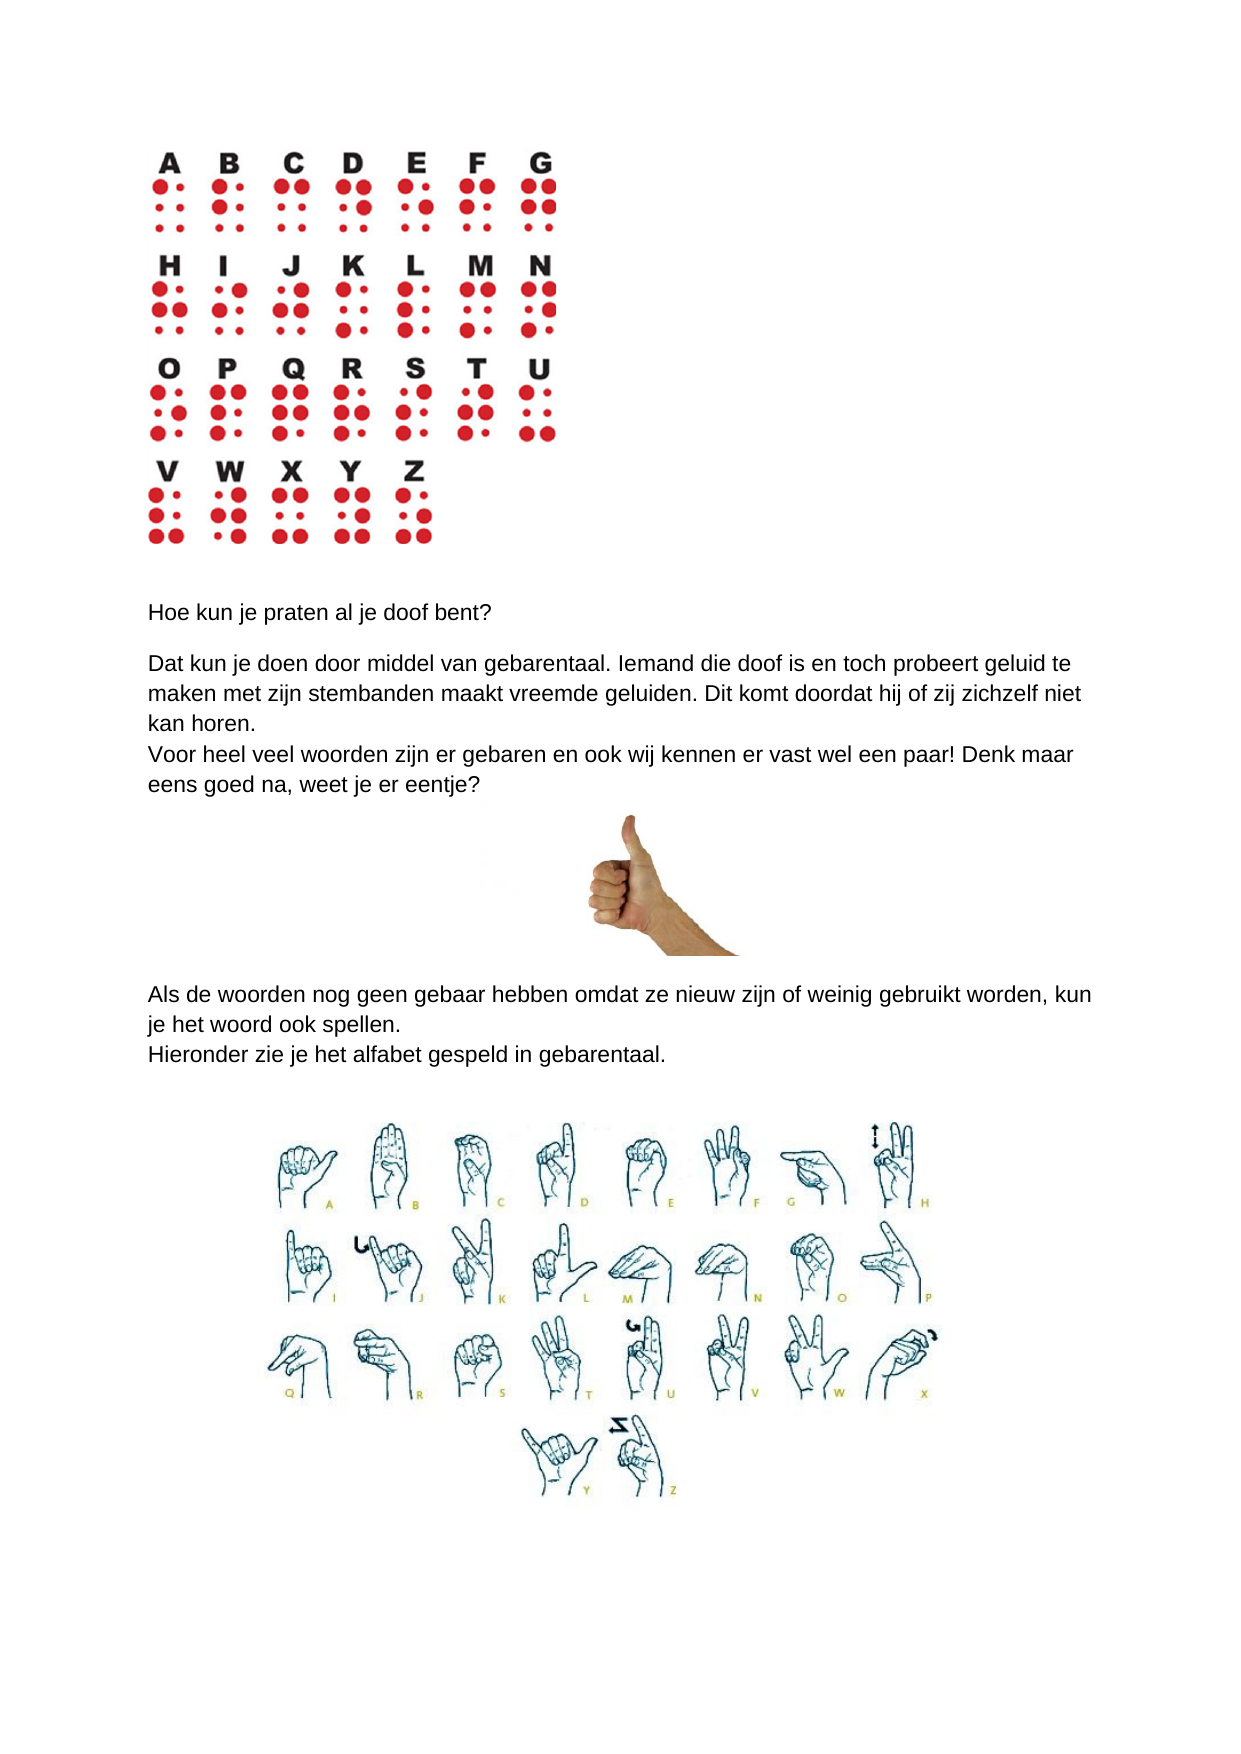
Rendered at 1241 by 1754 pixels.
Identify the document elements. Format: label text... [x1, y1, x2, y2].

text Hieronder zie je het alfabet gespeld in gebarentaal. [148, 1041, 1093, 1101]
text Dat kun je doen door middel van gebarentaal. Iemand die doof is en toch probeert geluid te maken met zijn stembanden maakt vreemde geluiden. Dit komt doordat hij of zij zichzelf niet kan horen. [148, 650, 1093, 737]
picture [147, 147, 557, 544]
text Voor heel veel woorden zijn er gebaren en ook wij kennen er vast wel een paar! Denk maar eens goed na, weet je er eentje? [148, 741, 1093, 797]
picture [255, 1104, 985, 1508]
text Als de woorden nog geen gebaar hebben omdat ze nieuw zijn of weinig gebruikt worden, kun je het woord ook spellen. [148, 981, 1093, 1037]
text Hoe kun je praten al je doof bent? [148, 569, 1093, 625]
picture [479, 801, 761, 956]
